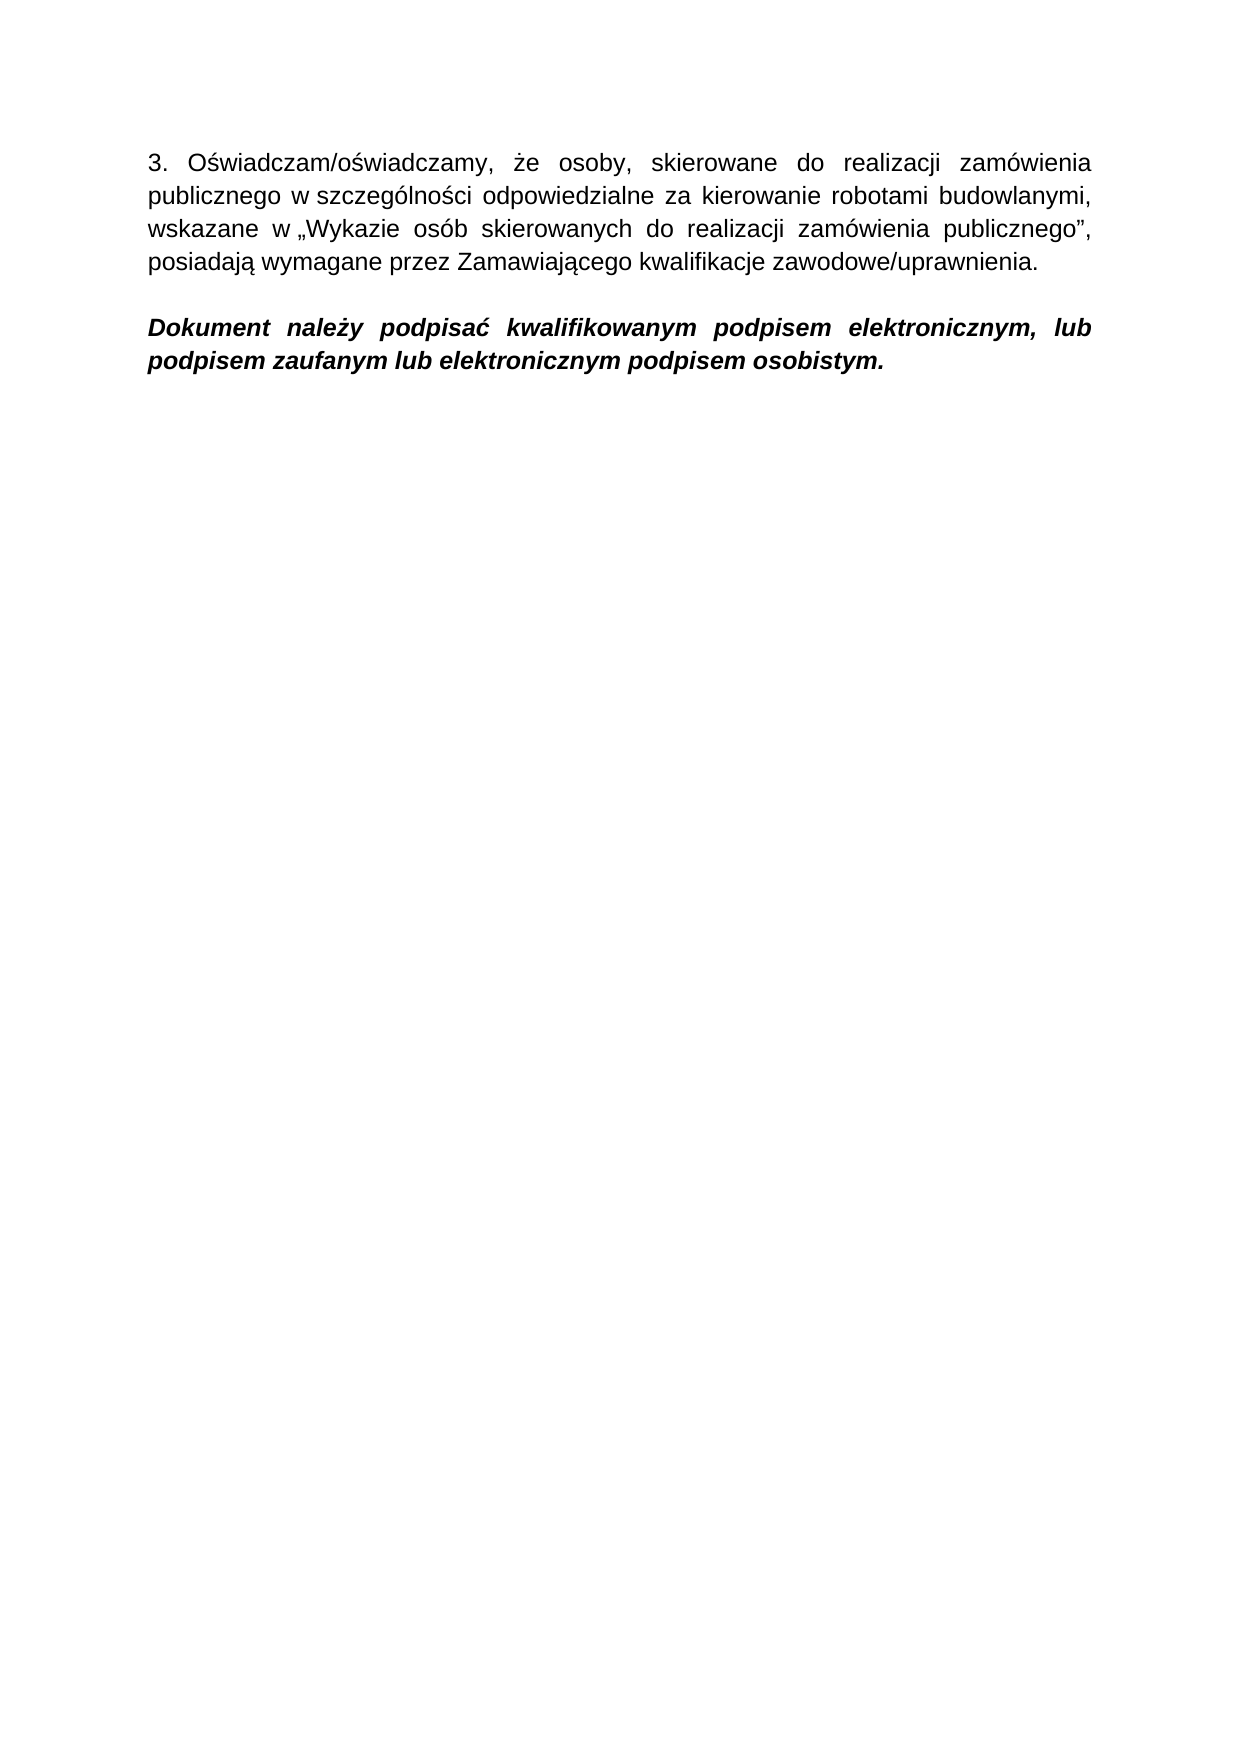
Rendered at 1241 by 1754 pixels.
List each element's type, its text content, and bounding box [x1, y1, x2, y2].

text 3. Oświadczam/oświadczamy, że osoby, skierowane do realizacji zamówienia publicznego w szczególności odpowiedzialne za kierowanie robotami budowlanymi, wskazane w „Wykazie osób skierowanych do realizacji zamówienia publicznego”, posiadają wymagane przez Zamawiającego kwalifikacje zawodowe/uprawnienia. [148, 148, 1093, 275]
text Dokument należy podpisać kwalifikowanym podpisem elektronicznym, lub podpisem zaufanym lub elektronicznym podpisem osobistym. [148, 313, 1093, 374]
